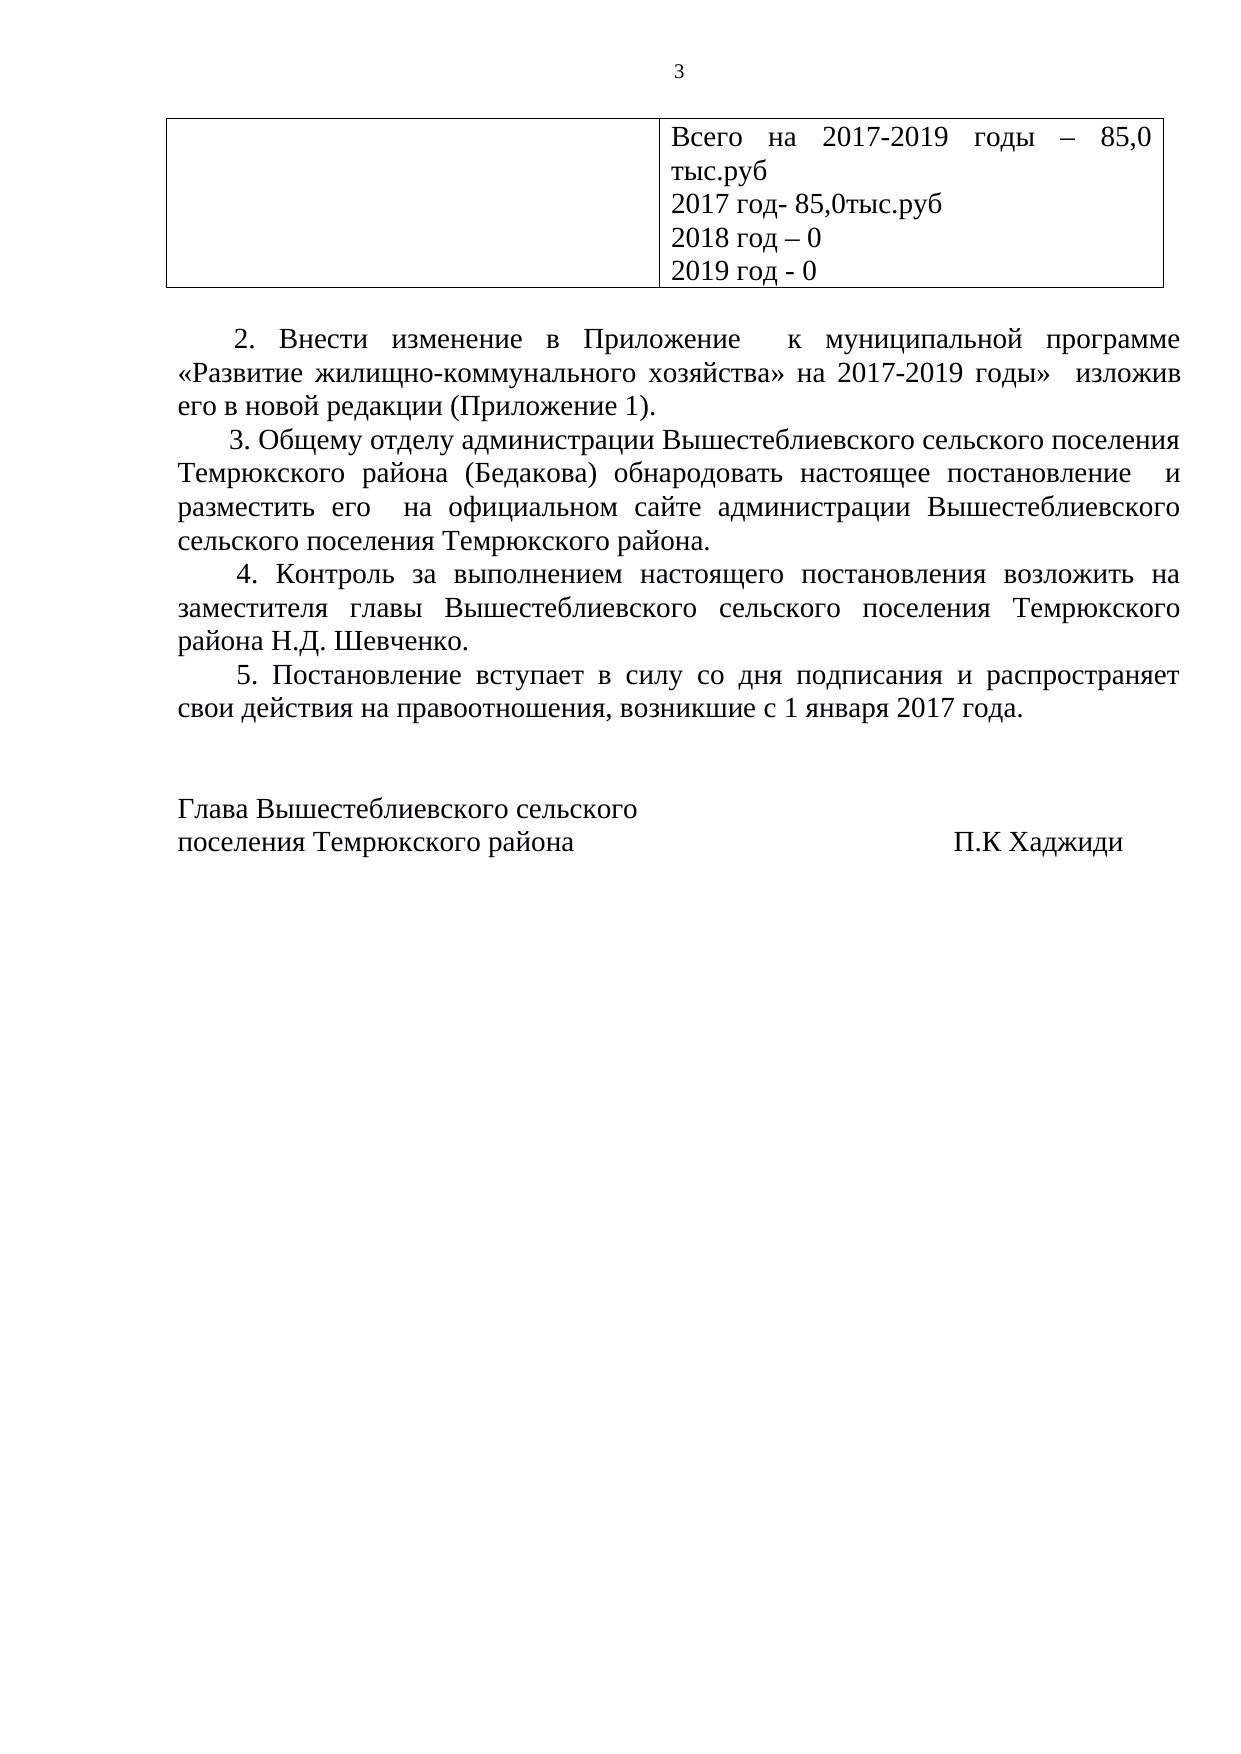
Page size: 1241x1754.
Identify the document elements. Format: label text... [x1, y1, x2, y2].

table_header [167, 119, 659, 287]
text 5. Постановление вступает в силу со дня подписания и распространяет свои действия на правоотношения, возникшие с 1 января 2017 года. [177, 657, 1181, 724]
text 4. Контроль за выполнением настоящего постановления возложить на заместителя главы Вышестеблиевского сельского поселения Темрюкского района Н.Д. Шевченко. [177, 556, 1181, 657]
text Глава Вышестеблиевского сельского [177, 791, 1181, 824]
text 3. Общему отделу администрации Вышестеблиевского сельского поселения Темрюкского района (Бедакова) обнародовать настоящее постановление и разместить его на официальном сайте администрации Вышестеблиевского сельского поселения Темрюкского района. [177, 422, 1181, 556]
text 2. Внести изменение в Приложение к муниципальной программе «Развитие жилищно-коммунального хозяйства» на 2017-2019 годы» изложив его в новой редакции (Приложение 1). [177, 321, 1181, 422]
text поселения Темрюкского района П.К Хаджиди [177, 824, 1181, 858]
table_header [660, 119, 1163, 287]
